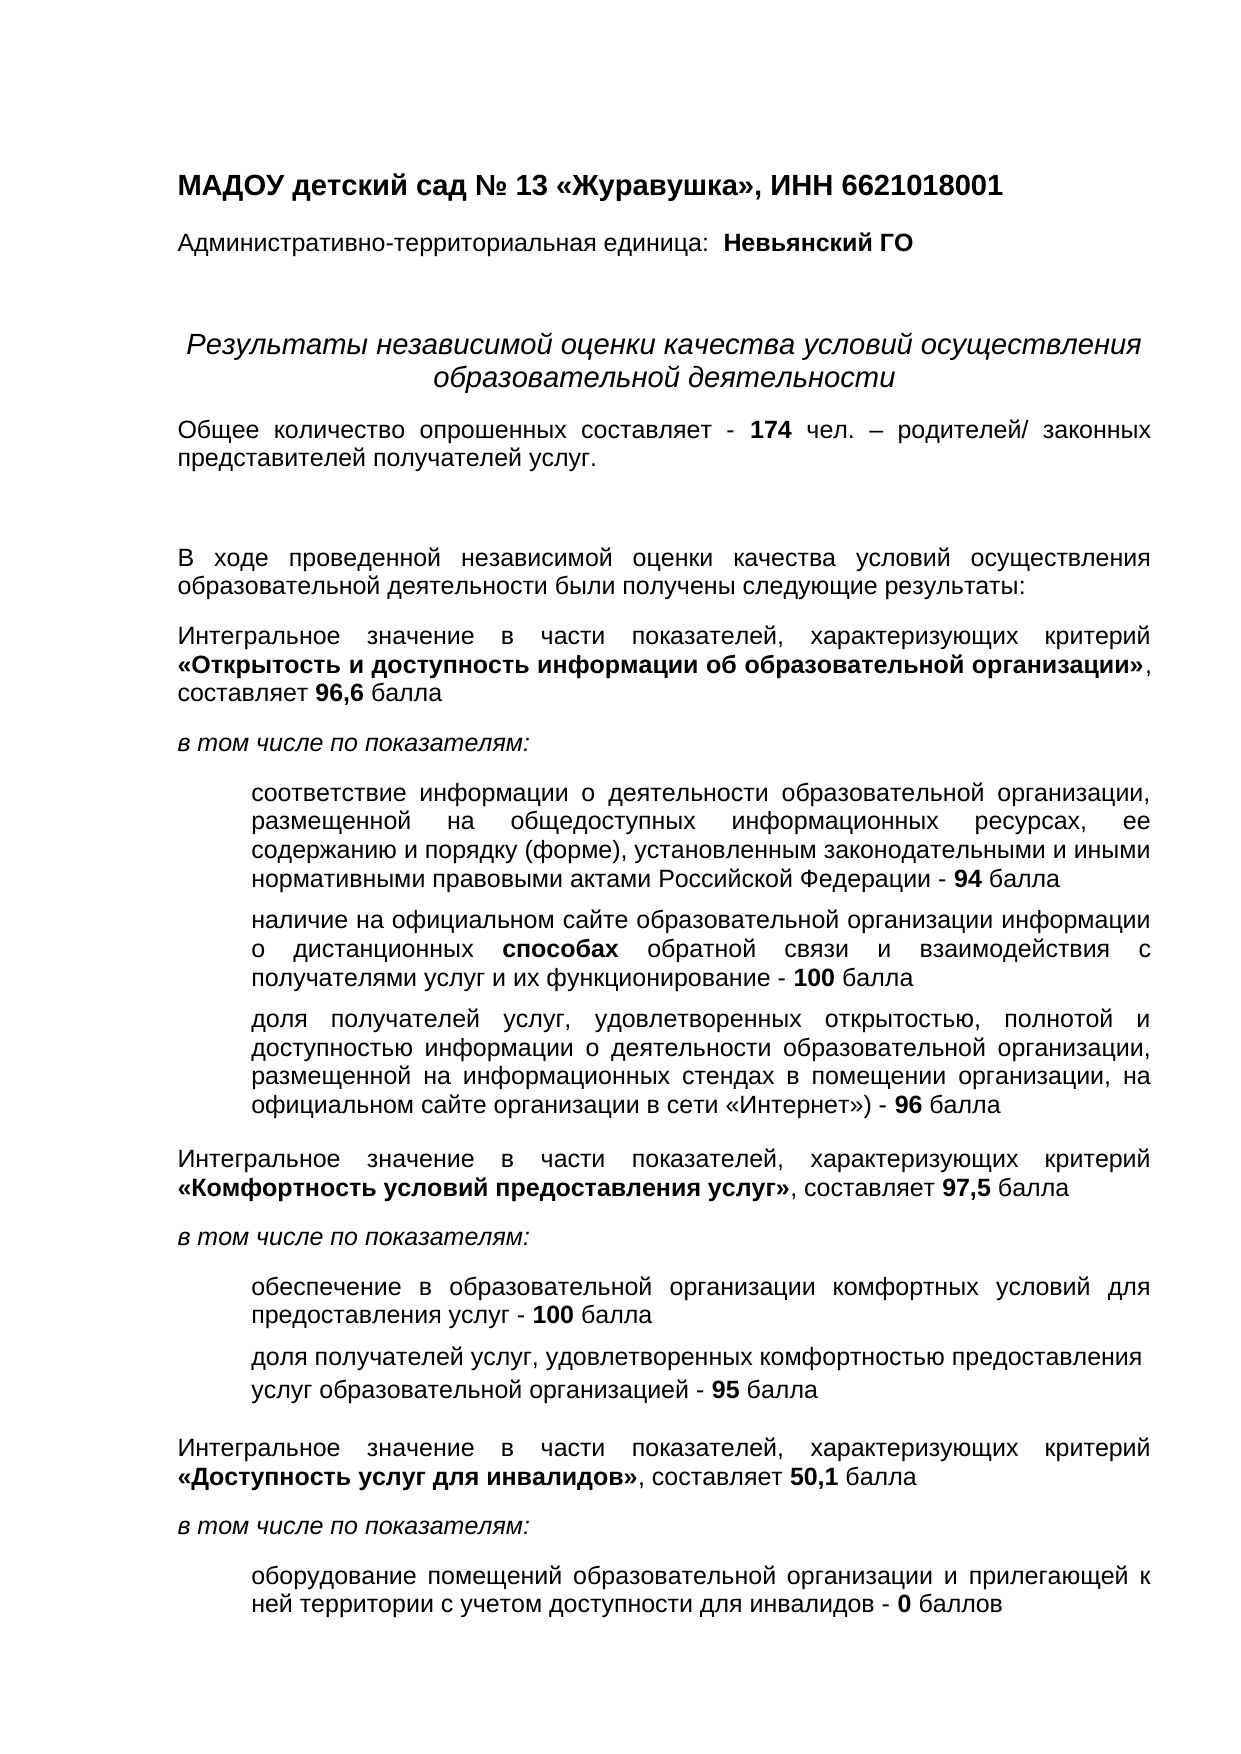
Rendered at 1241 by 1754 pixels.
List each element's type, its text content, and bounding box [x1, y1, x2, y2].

text Общее количество опрошенных составляет - 174 чел. – родителей/ законных представителей получателей услуг. [177, 414, 1152, 472]
text доля получателей услуг, удовлетворенных комфортностью предоставления услуг образовательной организацией - 95 балла [251, 1342, 1152, 1403]
text Интегральное значение в части показателей, характеризующих критерий «Открытость и доступность информации об образовательной организации», составляет 96,6 балла [177, 621, 1152, 707]
text соответствие информации о деятельности образовательной организации, размещенной на общедоступных информационных ресурсах, ее содержанию и порядку (форме), установленным законодательными и иными нормативными правовыми актами Российской Федерации - 94 балла [251, 777, 1152, 892]
text Интегральное значение в части показателей, характеризующих критерий «Доступность услуг для инвалидов», составляет 50,1 балла [177, 1433, 1152, 1490]
subtitle МАДОУ детский сад № 13 «Журавушка», ИНН 6621018001 [177, 168, 1152, 202]
text Интегральное значение в части показателей, характеризующих критерий «Комфортность условий предоставления услуг», составляет 97,5 балла [177, 1144, 1152, 1201]
text в том числе по показателям: [177, 728, 1152, 757]
text В ходе проведенной независимой оценки качества условий осуществления образовательной деятельности были получены следующие результаты: [177, 542, 1152, 600]
text обеспечение в образовательной организации комфортных условий для предоставления услуг - 100 балла [251, 1272, 1152, 1329]
text в том числе по показателям: [177, 1222, 1152, 1251]
text Административно-территориальная единица: Невьянский ГО [177, 227, 1152, 256]
text в том числе по показателям: [177, 1511, 1152, 1540]
text оборудование помещений образовательной организации и прилегающей к ней территории с учетом доступности для инвалидов - 0 баллов [251, 1561, 1152, 1618]
text наличие на официальном сайте образовательной организации информации о дистанционных способах обратной связи и взаимодействия с получателями услуг и их функционирование - 100 балла [251, 905, 1152, 991]
text доля получателей услуг, удовлетворенных открытостью, полнотой и доступностью информации о деятельности образовательной организации, размещенной на информационных стендах в помещении организации, на официальном сайте организации в сети «Интернет») - 96 балла [251, 1004, 1152, 1119]
text Результаты независимой оценки качества условий осуществления образовательной деятельности [177, 327, 1152, 394]
